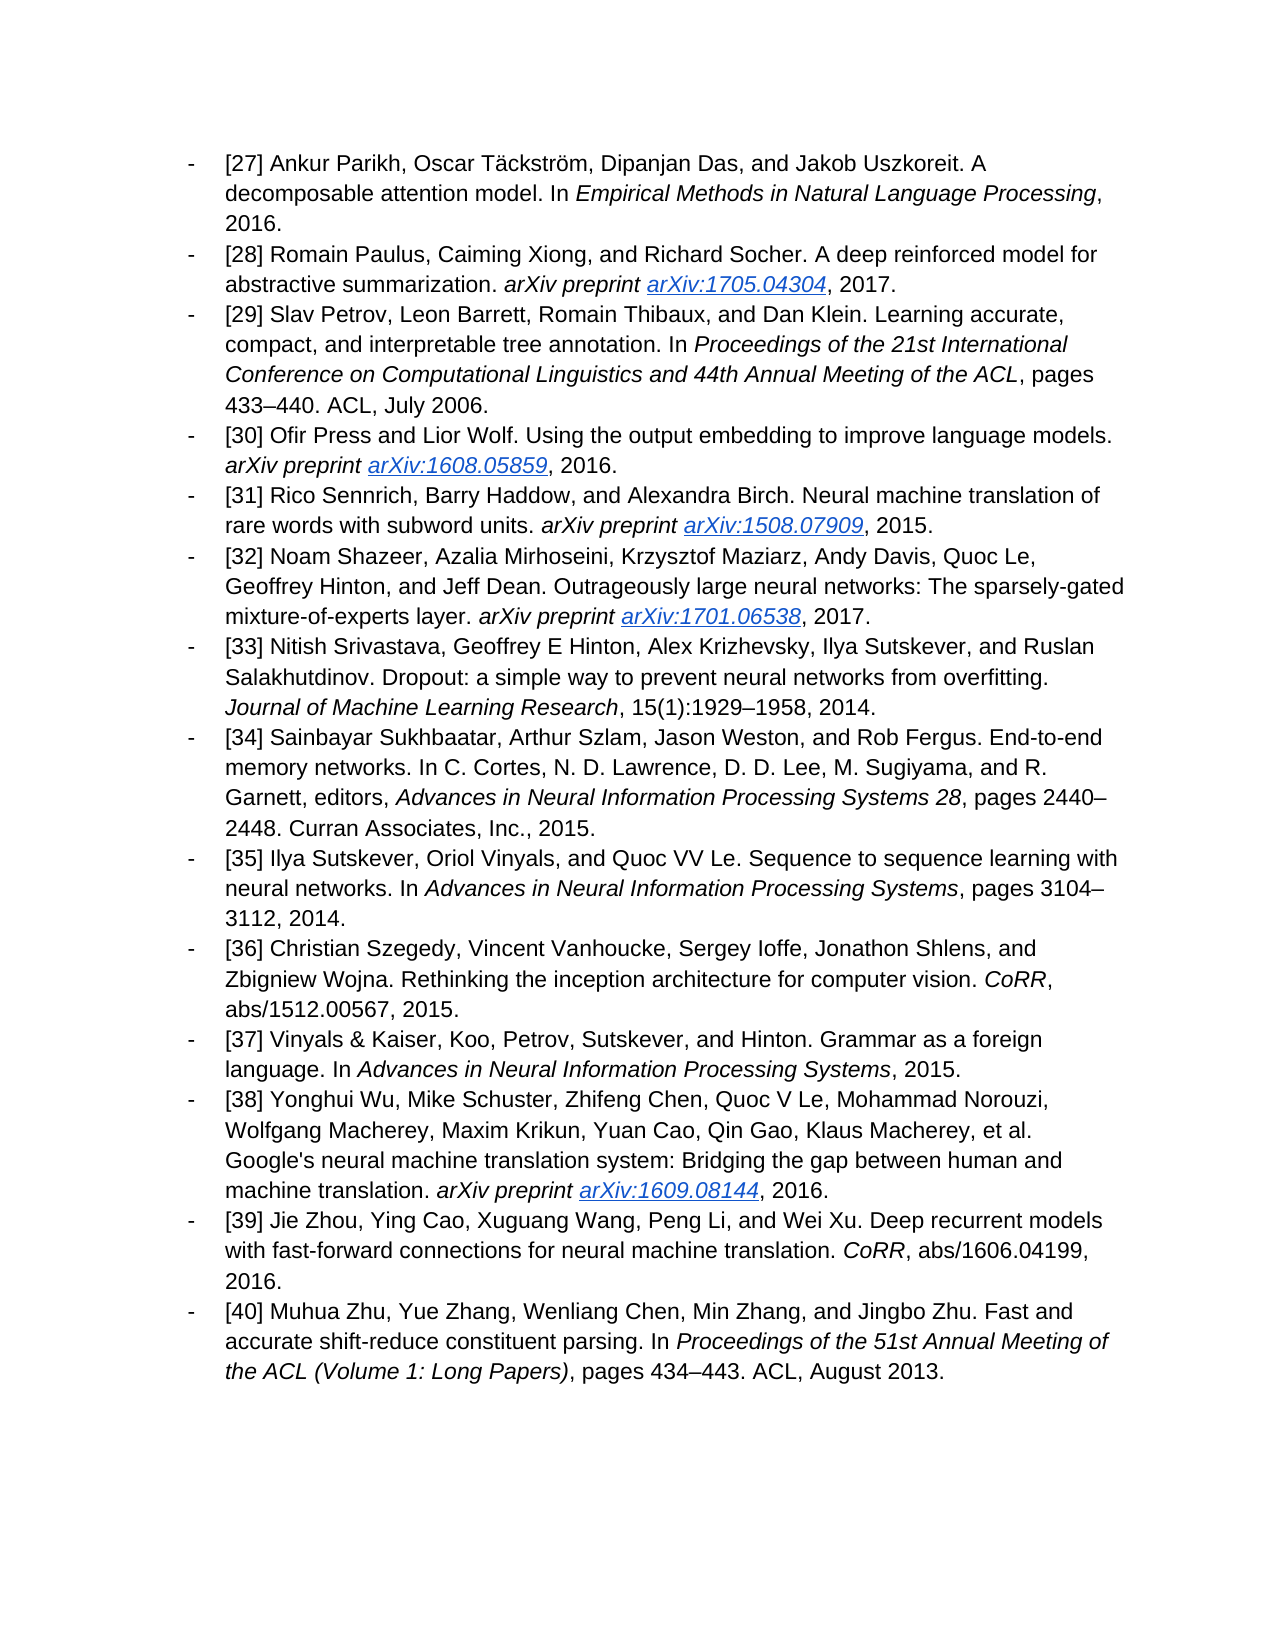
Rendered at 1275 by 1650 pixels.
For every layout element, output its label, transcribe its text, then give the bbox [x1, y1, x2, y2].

list [33] Nitish Srivastava, Geoffrey E Hinton, Alex Krizhevsky, Ilya Sutskever, and Ruslan Salakhutdinov. Dropout: a simple way to prevent neural networks from overfitting. Journal of Machine Learning Research, 15(1):1929–1958, 2014. [187, 633, 1125, 720]
list [32] Noam Shazeer, Azalia Mirhoseini, Krzysztof Maziarz, Andy Davis, Quoc Le, Geoffrey Hinton, and Jeff Dean. Outrageously large neural networks: The sparsely-gated mixture-of-experts layer. arXiv preprint arXiv:1701.06538, 2017. [187, 543, 1125, 629]
list [27] Ankur Parikh, Oscar Täckström, Dipanjan Das, and Jakob Uszkoreit. A decomposable attention model. In Empirical Methods in Natural Language Processing, 2016. [187, 150, 1125, 237]
list [28] Romain Paulus, Caiming Xiong, and Richard Socher. A deep reinforced model for abstractive summarization. arXiv preprint arXiv:1705.04304, 2017. [187, 241, 1125, 297]
list [29] Slav Petrov, Leon Barrett, Romain Thibaux, and Dan Klein. Learning accurate, compact, and interpretable tree annotation. In Proceedings of the 21st International Conference on Computational Linguistics and 44th Annual Meeting of the ACL, pages 433–440. ACL, July 2006. [187, 301, 1125, 418]
list [36] Christian Szegedy, Vincent Vanhoucke, Sergey Ioffe, Jonathon Shlens, and Zbigniew Wojna. Rethinking the inception architecture for computer vision. CoRR, abs/1512.00567, 2015. [187, 935, 1125, 1022]
list [39] Jie Zhou, Ying Cao, Xuguang Wang, Peng Li, and Wei Xu. Deep recurrent models with fast-forward connections for neural machine translation. CoRR, abs/1606.04199, 2016. [187, 1207, 1125, 1294]
list [34] Sainbayar Sukhbaatar, Arthur Szlam, Jason Weston, and Rob Fergus. End-to-end memory networks. In C. Cortes, N. D. Lawrence, D. D. Lee, M. Sugiyama, and R. Garnett, editors, Advances in Neural Information Processing Systems 28, pages 2440–2448. Curran Associates, Inc., 2015. [187, 724, 1125, 841]
list [37] Vinyals & Kaiser, Koo, Petrov, Sutskever, and Hinton. Grammar as a foreign language. In Advances in Neural Information Processing Systems, 2015. [187, 1026, 1125, 1083]
list [40] Muhua Zhu, Yue Zhang, Wenliang Chen, Min Zhang, and Jingbo Zhu. Fast and accurate shift-reduce constituent parsing. In Proceedings of the 51st Annual Meeting of the ACL (Volume 1: Long Papers), pages 434–443. ACL, August 2013. [187, 1298, 1125, 1385]
list [30] Ofir Press and Lior Wolf. Using the output embedding to improve language models. arXiv preprint arXiv:1608.05859, 2016. [187, 422, 1125, 478]
list [38] Yonghui Wu, Mike Schuster, Zhifeng Chen, Quoc V Le, Mohammad Norouzi, Wolfgang Macherey, Maxim Krikun, Yuan Cao, Qin Gao, Klaus Macherey, et al. Google's neural machine translation system: Bridging the gap between human and machine translation. arXiv preprint arXiv:1609.08144, 2016. [187, 1086, 1125, 1203]
list [31] Rico Sennrich, Barry Haddow, and Alexandra Birch. Neural machine translation of rare words with subword units. arXiv preprint arXiv:1508.07909, 2015. [187, 482, 1125, 539]
list [35] Ilya Sutskever, Oriol Vinyals, and Quoc VV Le. Sequence to sequence learning with neural networks. In Advances in Neural Information Processing Systems, pages 3104–3112, 2014. [187, 845, 1125, 932]
